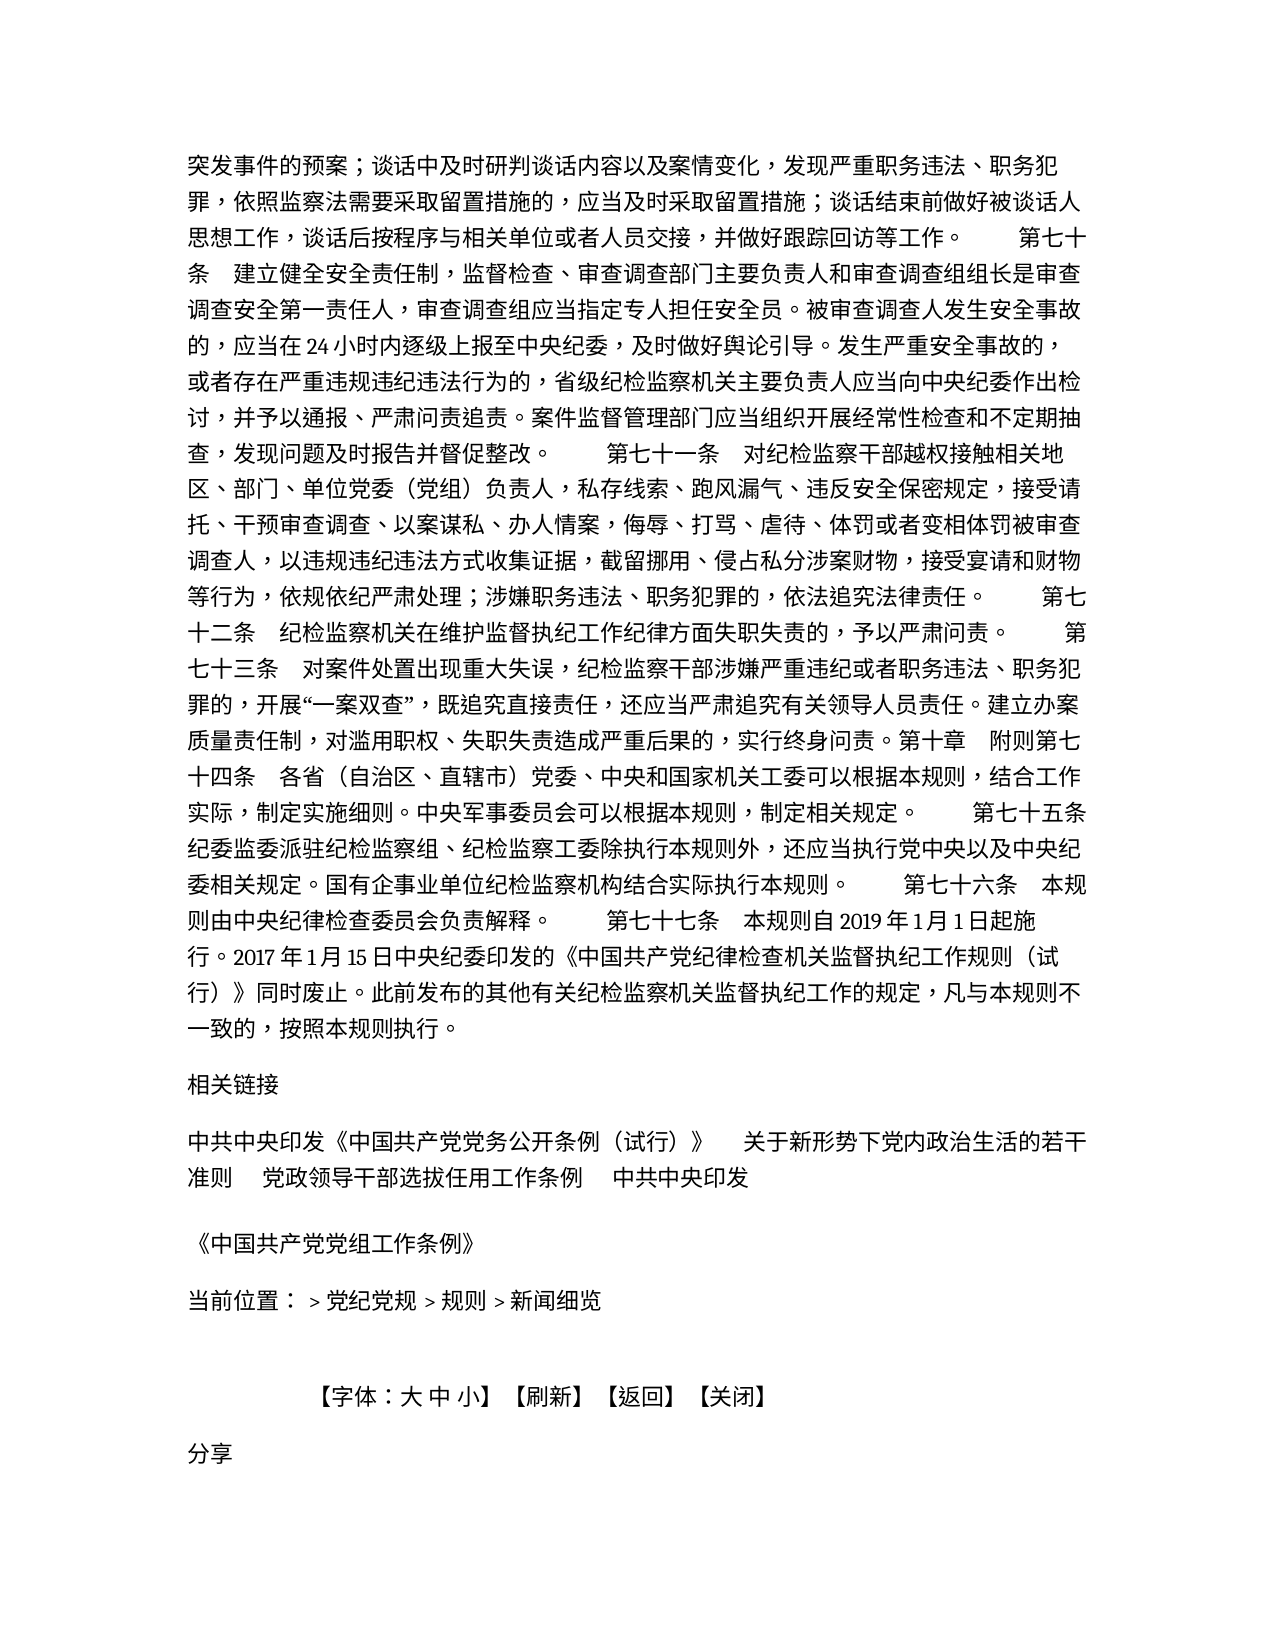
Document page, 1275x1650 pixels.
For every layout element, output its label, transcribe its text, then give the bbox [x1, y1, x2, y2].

text 相关链接 [187, 1069, 1087, 1101]
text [187, 150, 1087, 1044]
text 当前位置： > 党纪党规 > 规则 > 新闻细览 【字体：大 中 小】【刷新】【返回】【关闭】 [187, 1285, 1087, 1412]
text 中共中央印发《中国共产党党务公开条例（试行）》 关于新形势下党内政治生活的若干准则 党政领导干部选拔任用工作条例 中共中央印发 《中国共产党党组工作条例》 [187, 1126, 1087, 1259]
text 分享 [187, 1438, 1087, 1469]
